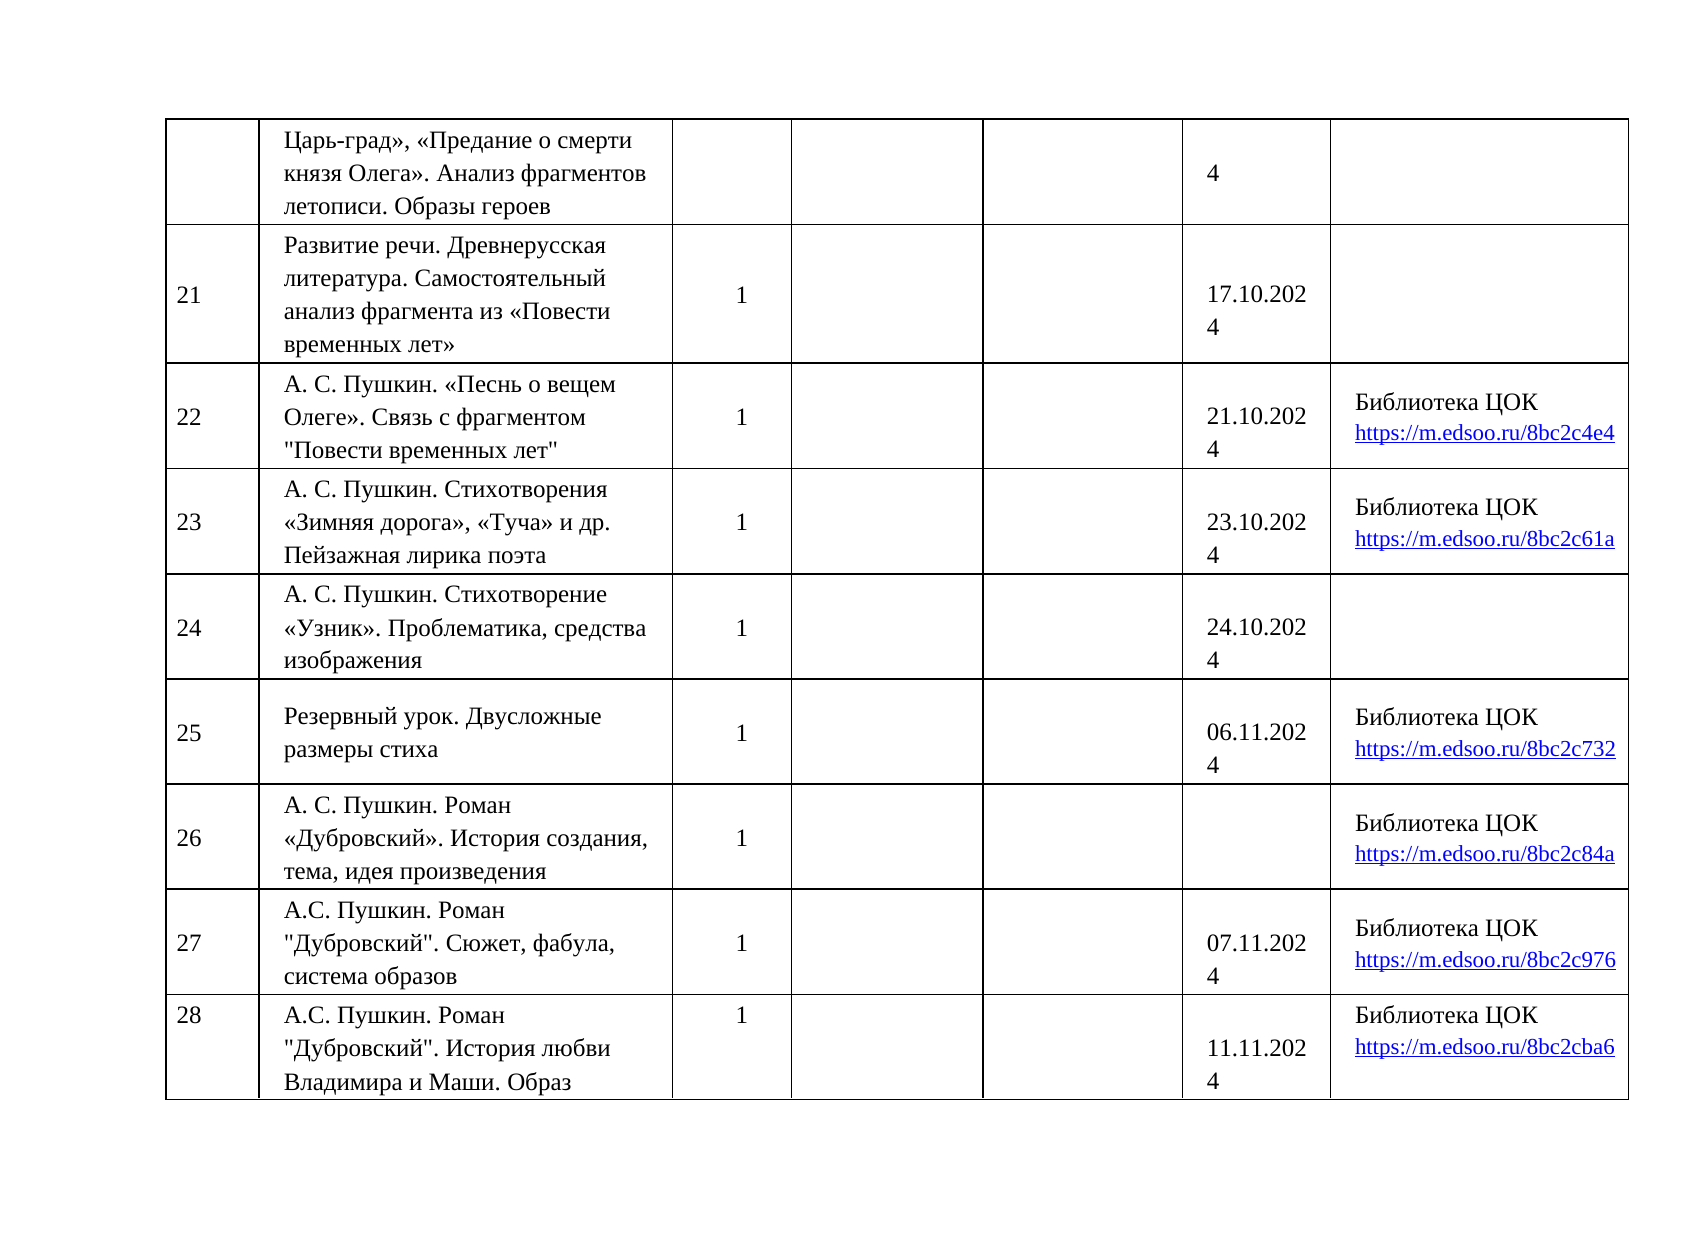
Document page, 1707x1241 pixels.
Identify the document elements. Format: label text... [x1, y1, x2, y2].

table_cell [1183, 785, 1330, 888]
table_cell А. С. Пушкин. Роман «Дубровский». История создания, тема, идея произведения [260, 785, 672, 888]
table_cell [1331, 995, 1628, 1098]
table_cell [260, 995, 672, 1098]
table_cell 28 [167, 995, 258, 1098]
table_cell 07.11.2024 [1183, 890, 1330, 994]
table_cell Библиотека ЦОК https://m.edsoo.ru/8bc2c84a [1331, 785, 1628, 888]
table_cell 21.10.2024 [1183, 364, 1330, 467]
table_cell А. С. Пушкин. Стихотворения «Зимняя дорога», «Туча» и др. Пейзажная лирика поэта [260, 469, 672, 573]
table_cell 1 [673, 785, 791, 888]
table_cell 1 [673, 225, 791, 362]
table_cell Библиотека ЦОК https://m.edsoo.ru/8bc2c732 [1331, 680, 1628, 783]
table_cell Библиотека ЦОК https://m.edsoo.ru/8bc2c61a [1331, 469, 1628, 573]
table_cell [792, 785, 982, 888]
table_cell [1331, 575, 1628, 678]
table_cell [984, 364, 1182, 467]
table_cell 27 [167, 890, 258, 994]
table_cell Резервный урок. Двусложные размеры стиха [260, 680, 672, 783]
table_cell Развитие речи. Древнерусская литература. Самостоятельный анализ фрагмента из «Повести временных лет» [260, 225, 672, 362]
table_cell [984, 680, 1182, 783]
table_cell [984, 469, 1182, 573]
table_cell [792, 120, 982, 223]
table_cell Библиотека ЦОК https://m.edsoo.ru/8bc2c976 [1331, 890, 1628, 994]
table_cell 23.10.2024 [1183, 469, 1330, 573]
table_cell [792, 364, 982, 467]
table_cell Библиотека ЦОК https://m.edsoo.ru/8bc2c4e4 [1331, 364, 1628, 467]
table_cell [1331, 225, 1628, 362]
table_cell [792, 890, 982, 994]
table_cell 22 [167, 364, 258, 467]
table_cell [984, 225, 1182, 362]
table_cell А. С. Пушкин. «Песнь о вещем Олеге». Связь с фрагментом "Повести временных лет" [260, 364, 672, 467]
table_cell 1 [673, 680, 791, 783]
table_cell 21 [167, 225, 258, 362]
table_cell 1 [673, 575, 791, 678]
table_cell [984, 120, 1182, 223]
table_cell [984, 890, 1182, 994]
table_cell 11.11.2024 [1183, 995, 1330, 1098]
table_cell [792, 469, 982, 573]
table_cell [792, 225, 982, 362]
table_cell А.С. Пушкин. Роман "Дубровский". Сюжет, фабула, система образов [260, 890, 672, 994]
table_cell 1 [673, 995, 791, 1098]
table_cell 06.11.2024 [1183, 680, 1330, 783]
table_cell 26 [167, 785, 258, 888]
table_cell А. С. Пушкин. Стихотворение «Узник». Проблематика, средства изображения [260, 575, 672, 678]
table_cell [984, 995, 1182, 1098]
table_cell [792, 575, 982, 678]
table_cell 1 [673, 890, 791, 994]
table_cell [792, 995, 982, 1098]
table_cell 1 [673, 364, 791, 467]
table_cell 16.10.2024 [1183, 120, 1330, 223]
table_cell 20 [167, 120, 258, 223]
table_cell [1331, 120, 1628, 223]
table_cell 1 [673, 120, 791, 223]
table_cell 24.10.2024 [1183, 575, 1330, 678]
table_cell 1 [673, 469, 791, 573]
table_cell 25 [167, 680, 258, 783]
table_cell [984, 575, 1182, 678]
table_cell [984, 785, 1182, 888]
table_cell 17.10.2024 [1183, 225, 1330, 362]
table_cell [792, 680, 982, 783]
table_cell 23 [167, 469, 258, 573]
table_cell 24 [167, 575, 258, 678]
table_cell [260, 120, 672, 223]
